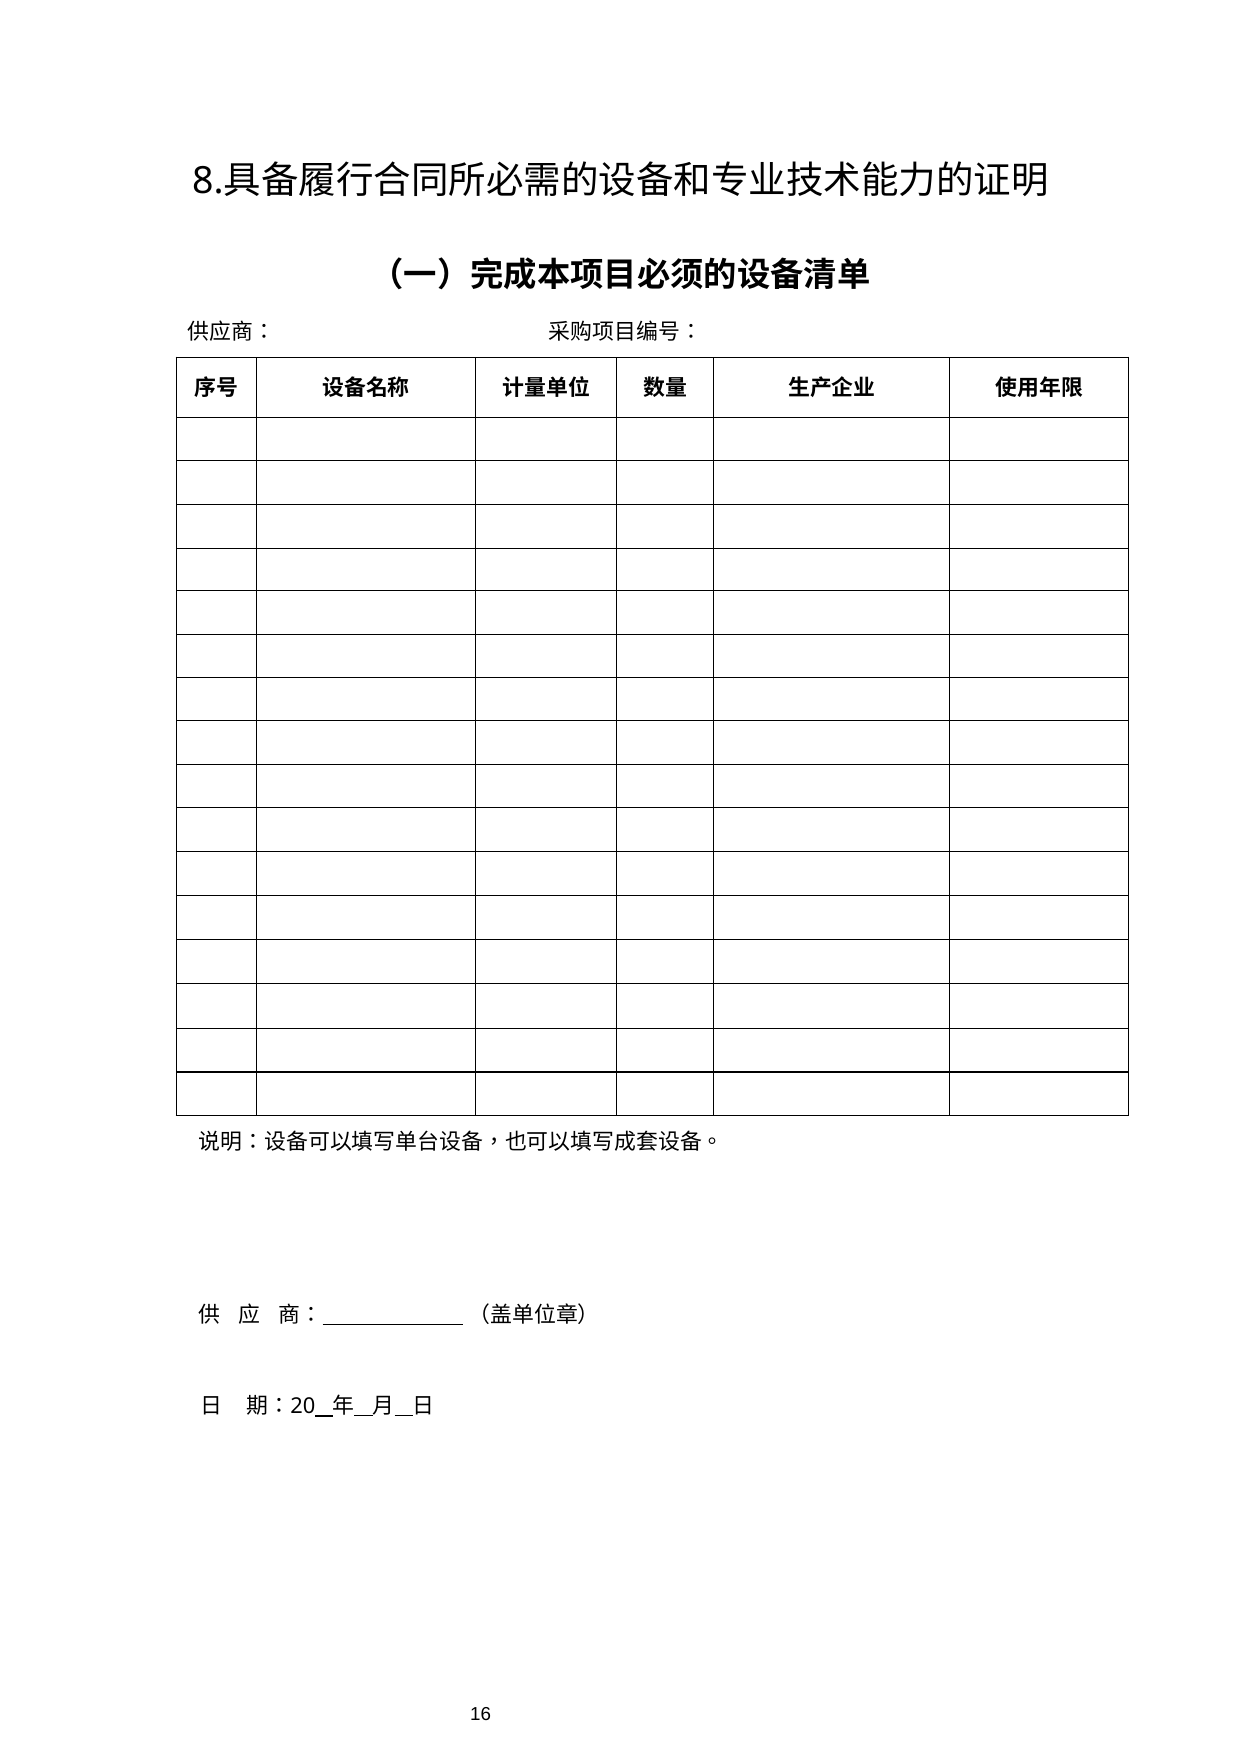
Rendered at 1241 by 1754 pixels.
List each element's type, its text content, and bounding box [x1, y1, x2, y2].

table_cell [177, 505, 256, 548]
table_cell [257, 461, 475, 504]
table_cell [714, 765, 949, 807]
table_cell [714, 852, 949, 895]
table_cell [177, 635, 256, 677]
table_cell [950, 461, 1128, 504]
table_cell [950, 635, 1128, 677]
table_cell [177, 549, 256, 590]
table_cell [714, 418, 949, 459]
table_cell [714, 721, 949, 764]
table_cell [257, 1029, 475, 1071]
table_cell [257, 549, 475, 590]
table_cell [950, 808, 1128, 851]
table_cell [714, 461, 949, 504]
table_cell [476, 505, 616, 548]
table_cell [714, 591, 949, 634]
table_cell [257, 591, 475, 634]
text 供应商： 采购项目编号： [187, 319, 1053, 344]
table_cell [177, 808, 256, 851]
table_cell [476, 678, 616, 720]
table_cell [714, 940, 949, 983]
table_cell [617, 418, 713, 459]
table_cell [476, 1073, 616, 1115]
table_cell [257, 808, 475, 851]
table_cell [257, 1073, 475, 1115]
table_header 计量单位 [476, 358, 616, 417]
table_cell [257, 505, 475, 548]
table_cell [950, 505, 1128, 548]
table_cell [714, 505, 949, 548]
table_cell [476, 549, 616, 590]
table_cell [476, 852, 616, 895]
table_cell [476, 635, 616, 677]
table_cell [617, 721, 713, 764]
table_cell [177, 1029, 256, 1071]
table_cell [177, 678, 256, 720]
table_cell [476, 721, 616, 764]
table_cell [617, 940, 713, 983]
table_cell [476, 765, 616, 807]
table_cell [257, 635, 475, 677]
table_cell [617, 635, 713, 677]
table_header 使用年限 [950, 358, 1128, 417]
table_header 生产企业 [714, 358, 949, 417]
table_cell [950, 852, 1128, 895]
table_cell [950, 1073, 1128, 1115]
table_cell [617, 1029, 713, 1071]
table_header 序号 [177, 358, 256, 417]
table_cell [714, 896, 949, 939]
table_cell [177, 896, 256, 939]
table_cell [476, 591, 616, 634]
table_cell [476, 940, 616, 983]
table_cell [617, 984, 713, 1027]
table_cell [476, 1029, 616, 1071]
table_cell [617, 1073, 713, 1115]
table_cell [950, 678, 1128, 720]
table_cell [714, 808, 949, 851]
table_cell [257, 852, 475, 895]
table_cell [617, 765, 713, 807]
table_header 设备名称 [257, 358, 475, 417]
table_cell [177, 1073, 256, 1115]
table_cell [257, 940, 475, 983]
table_cell [950, 549, 1128, 590]
table_cell [476, 418, 616, 459]
table_cell [257, 418, 475, 459]
table_header 数量 [617, 358, 713, 417]
table_cell [950, 591, 1128, 634]
table_cell [177, 721, 256, 764]
table_cell [950, 1029, 1128, 1071]
table_cell [257, 896, 475, 939]
table_cell [617, 505, 713, 548]
table_cell [714, 678, 949, 720]
table_cell [257, 721, 475, 764]
table_cell [950, 721, 1128, 764]
table_cell [476, 984, 616, 1027]
table_cell [617, 852, 713, 895]
text 8.具备履行合同所必需的设备和专业技术能力的证明 [187, 150, 1053, 204]
table_cell [177, 591, 256, 634]
table_cell [177, 765, 256, 807]
table_cell [476, 808, 616, 851]
table_cell [177, 984, 256, 1027]
table_cell [257, 678, 475, 720]
table_cell [714, 984, 949, 1027]
table_cell [950, 418, 1128, 459]
table_cell [177, 940, 256, 983]
table_cell [617, 808, 713, 851]
text 说明：设备可以填写单台设备，也可以填写成套设备。 [187, 1116, 1053, 1157]
table_cell [617, 549, 713, 590]
text 日 期：20 年 月 日 [187, 1390, 1053, 1420]
table_cell [617, 678, 713, 720]
table_cell [714, 1073, 949, 1115]
table_cell [617, 591, 713, 634]
text （一）完成本项目必须的设备清单 [187, 256, 1053, 294]
table_cell [617, 461, 713, 504]
table_cell [714, 1029, 949, 1071]
table_cell [177, 461, 256, 504]
table_cell [950, 896, 1128, 939]
table_cell [950, 940, 1128, 983]
table_cell [617, 896, 713, 939]
table_cell [257, 765, 475, 807]
table_cell [950, 984, 1128, 1027]
table_cell [177, 418, 256, 459]
table_cell [177, 852, 256, 895]
table_cell [476, 461, 616, 504]
text 供 应 商： （盖单位章） [187, 1302, 1053, 1327]
table_cell [714, 635, 949, 677]
table_cell [950, 765, 1128, 807]
table_cell [257, 984, 475, 1027]
table_cell [714, 549, 949, 590]
table_cell [476, 896, 616, 939]
